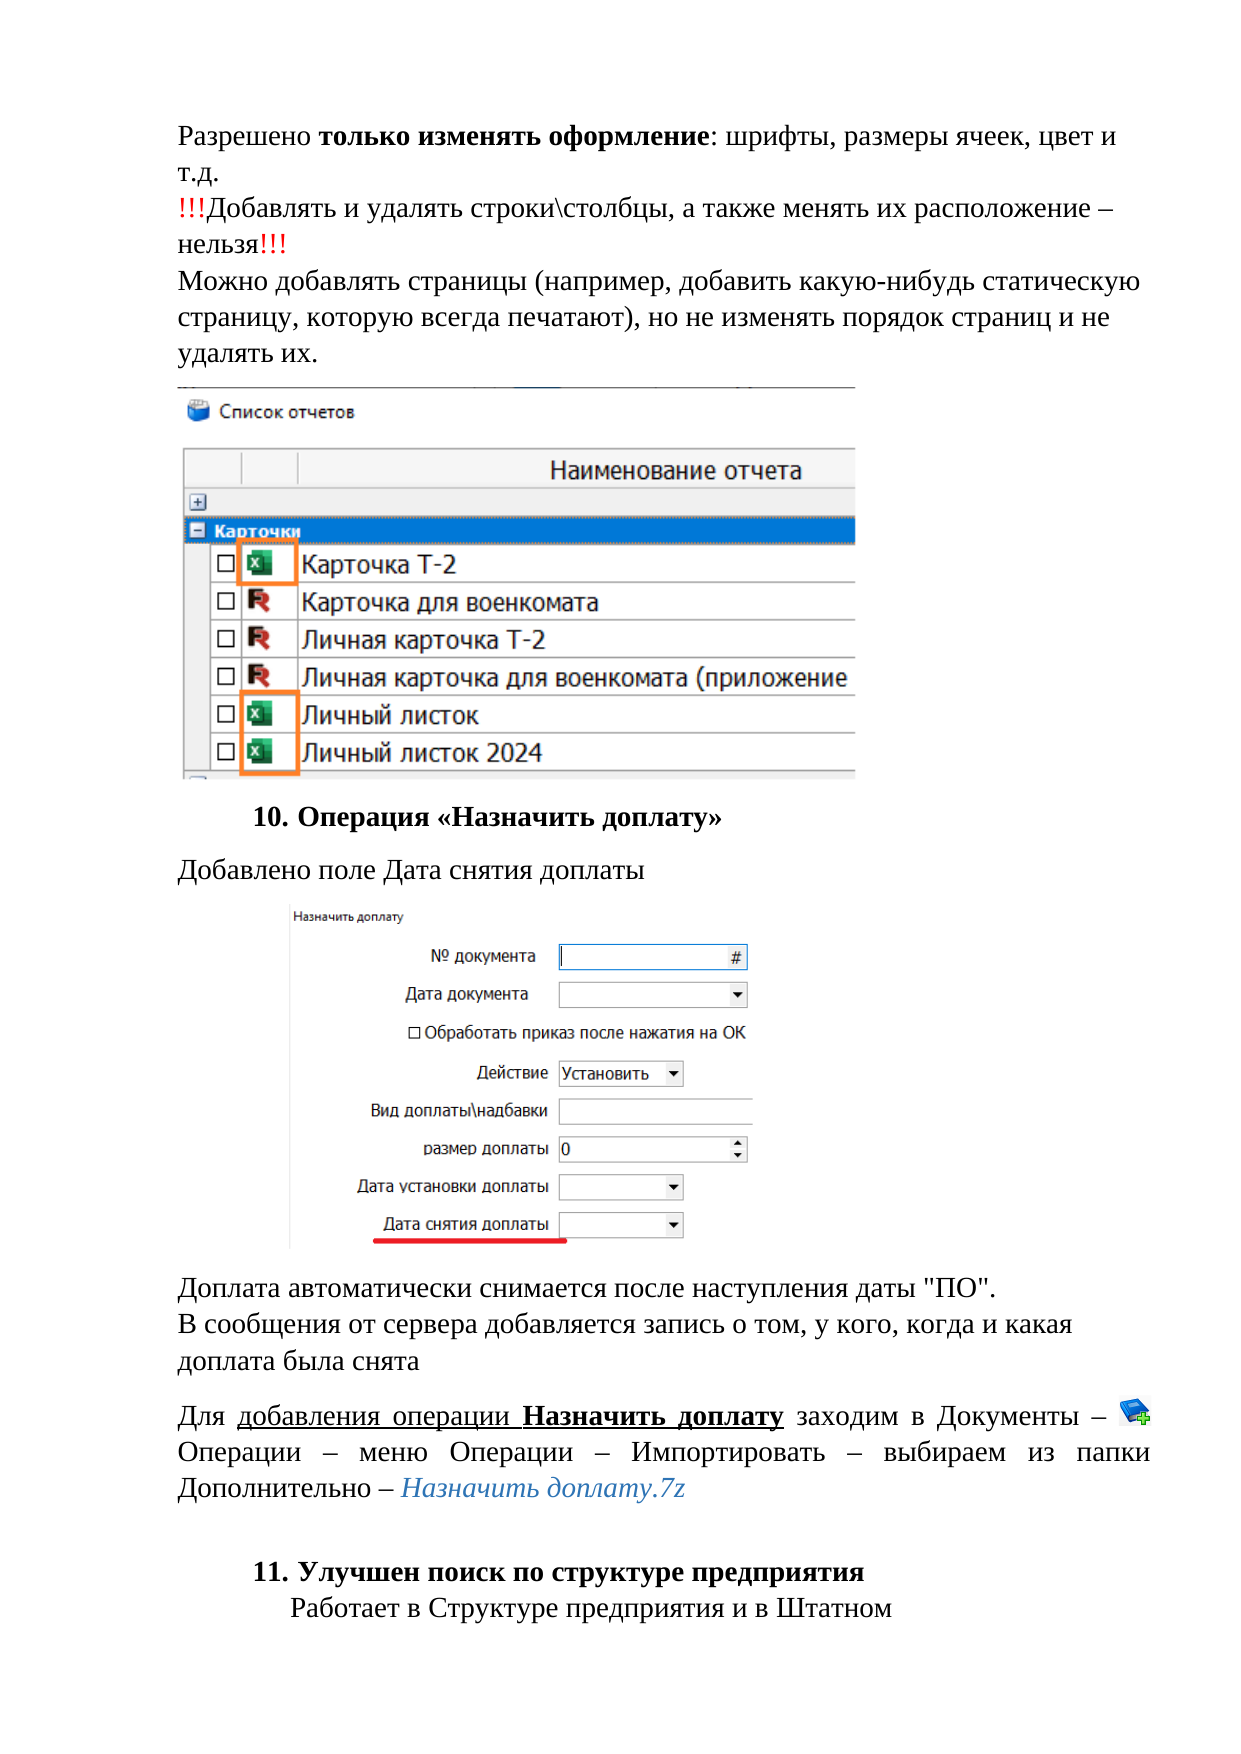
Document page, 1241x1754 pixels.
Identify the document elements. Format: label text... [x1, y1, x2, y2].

picture [289, 904, 753, 1252]
picture [1118, 1395, 1152, 1426]
list Улучшен поиск по структуре предприятия [252, 1554, 1152, 1588]
text Для добавления операции Назначить доплату заходим в Документы – Операции – меню Операции – Импортировать – выбираем из папки Дополнительно – Назначить доплату.7z [177, 1395, 1152, 1504]
text Разрешено только изменять оформление: шрифты, размеры ячеек, цвет и т.д. !!!Добавлять и удалять строки\столбцы, а также менять их расположение – нельзя!!! Можно добавлять страницы (например, добавить какую-нибудь статическую страницу, которую всегда печатают), но не изменять порядок страниц и не удалять их. [177, 118, 1152, 368]
picture [177, 387, 857, 781]
list Операция «Назначить доплату» [252, 799, 1152, 832]
list Работает в Структуре предприятия и в Штатном [290, 1591, 1152, 1624]
text Доплата автоматически снимается после наступления даты "ПО". В сообщения от сервера добавляется запись о том, у кого, когда и какая доплата была снята [177, 1270, 1152, 1376]
text Добавлено поле Дата снятия доплаты [177, 852, 1152, 885]
